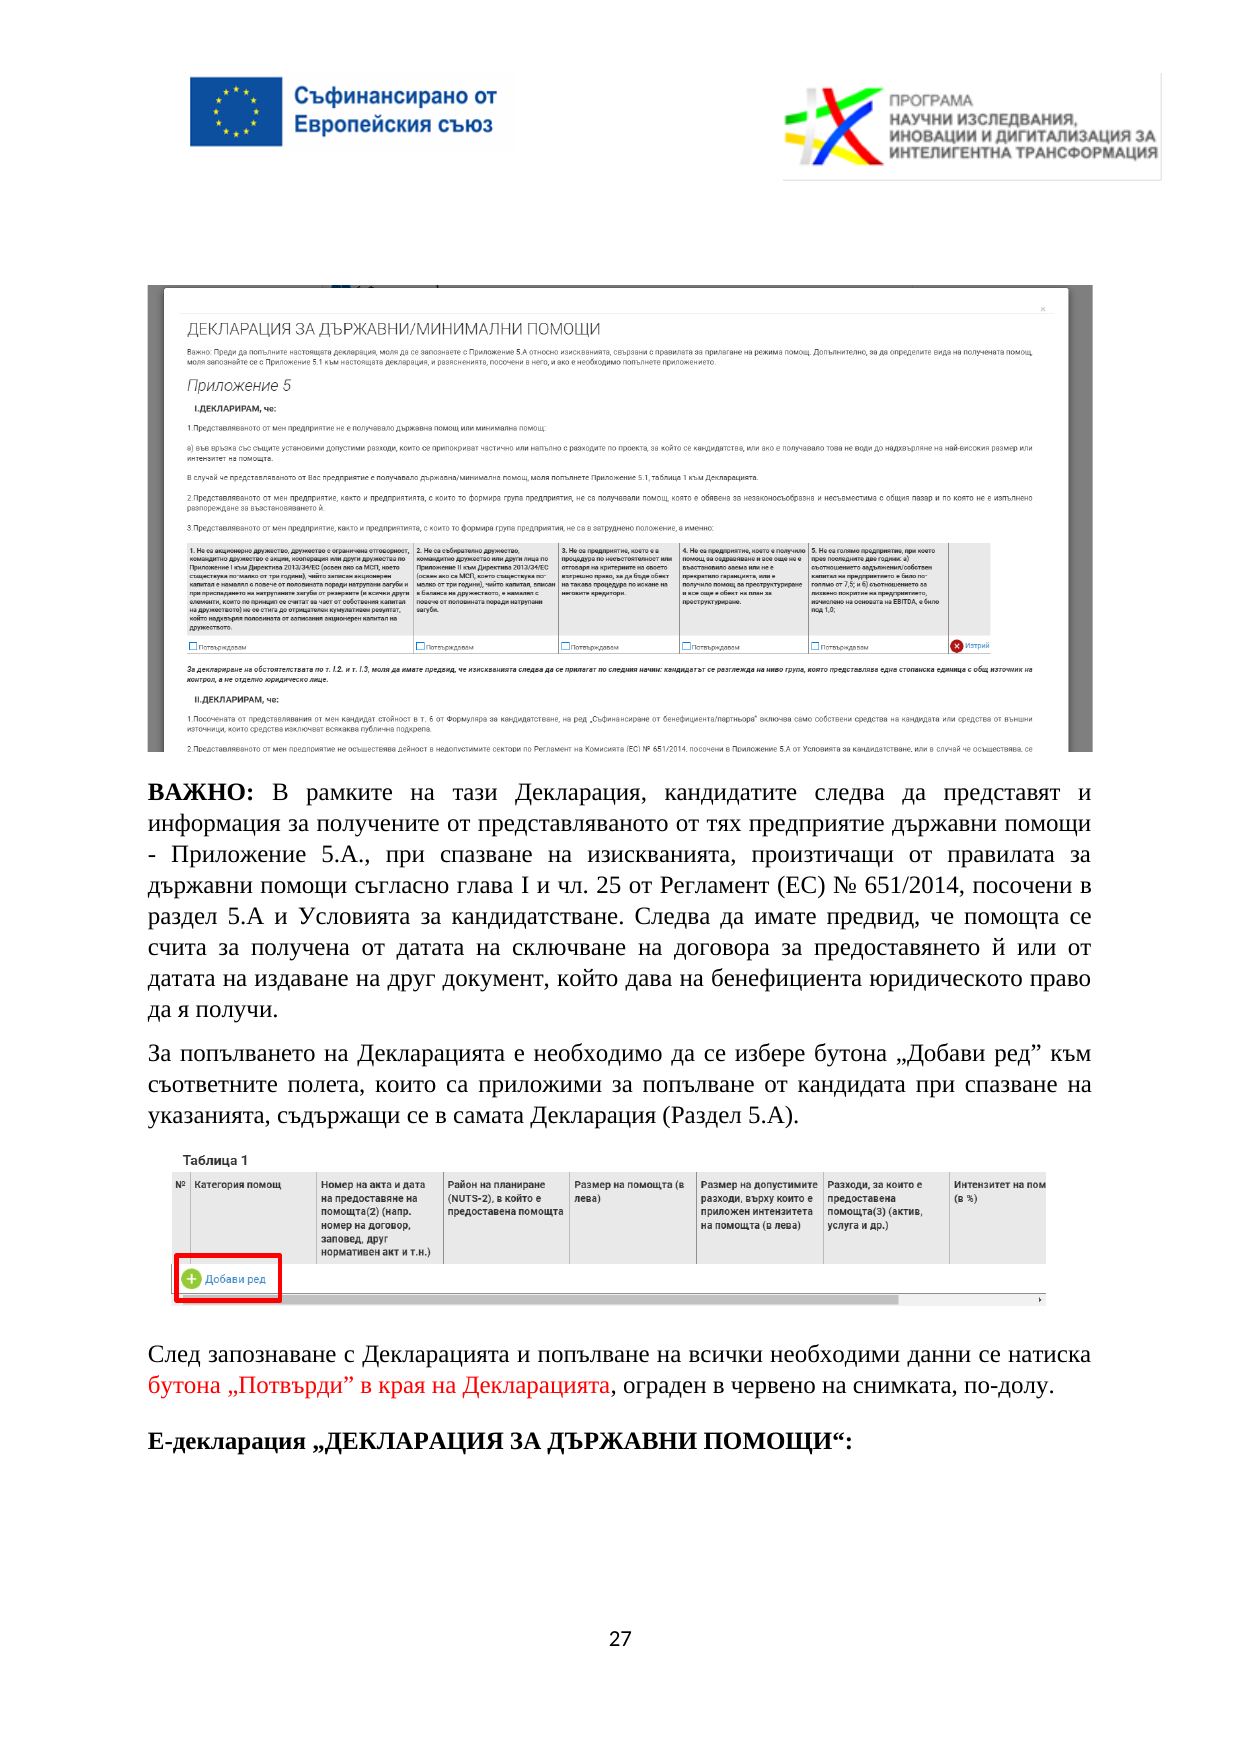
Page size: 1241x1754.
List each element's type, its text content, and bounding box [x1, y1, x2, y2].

text За попълването на Декларацията е необходимо да се избере бутона „Добави ред” към съответните полета, които са приложими за попълване от кандидата при спазване на указанията, съдържащи се в самата Декларация (Раздел 5.А). [148, 1038, 1093, 1129]
picture [152, 1143, 1088, 1315]
text След запознаване с Деклaрацията и попълване на всички необходими данни се натиска бутона „Потвърди” в края на Декларацията, ограден в червено на снимката, по-долу. [148, 1339, 1093, 1399]
picture [782, 73, 1163, 182]
text Е-декларация „ДЕКЛАРАЦИЯ ЗА ДЪРЖАВНИ ПОМОЩИ“: [148, 1426, 1093, 1455]
picture [186, 73, 517, 151]
picture [147, 285, 1093, 752]
text ВАЖНО: В рамките на тази Декларация, кандидатите следва да представят и информация за получените от представляваното от тях предприятие държавни помощи - Приложение 5.А., при спазване на изискванията, произтичащи от правилата за държавни помощи съгласно глава I и чл. 25 от Регламент (ЕС) № 651/2014, посочени в раздел 5.А и Условията за кандидатстване. Следва да имате предвид, че помощта се счита за получена от датата на сключване на договора за предоставянето й или от датата на издаване на друг документ, който дава на бенефициента юридическото право да я получи. [148, 777, 1093, 1023]
